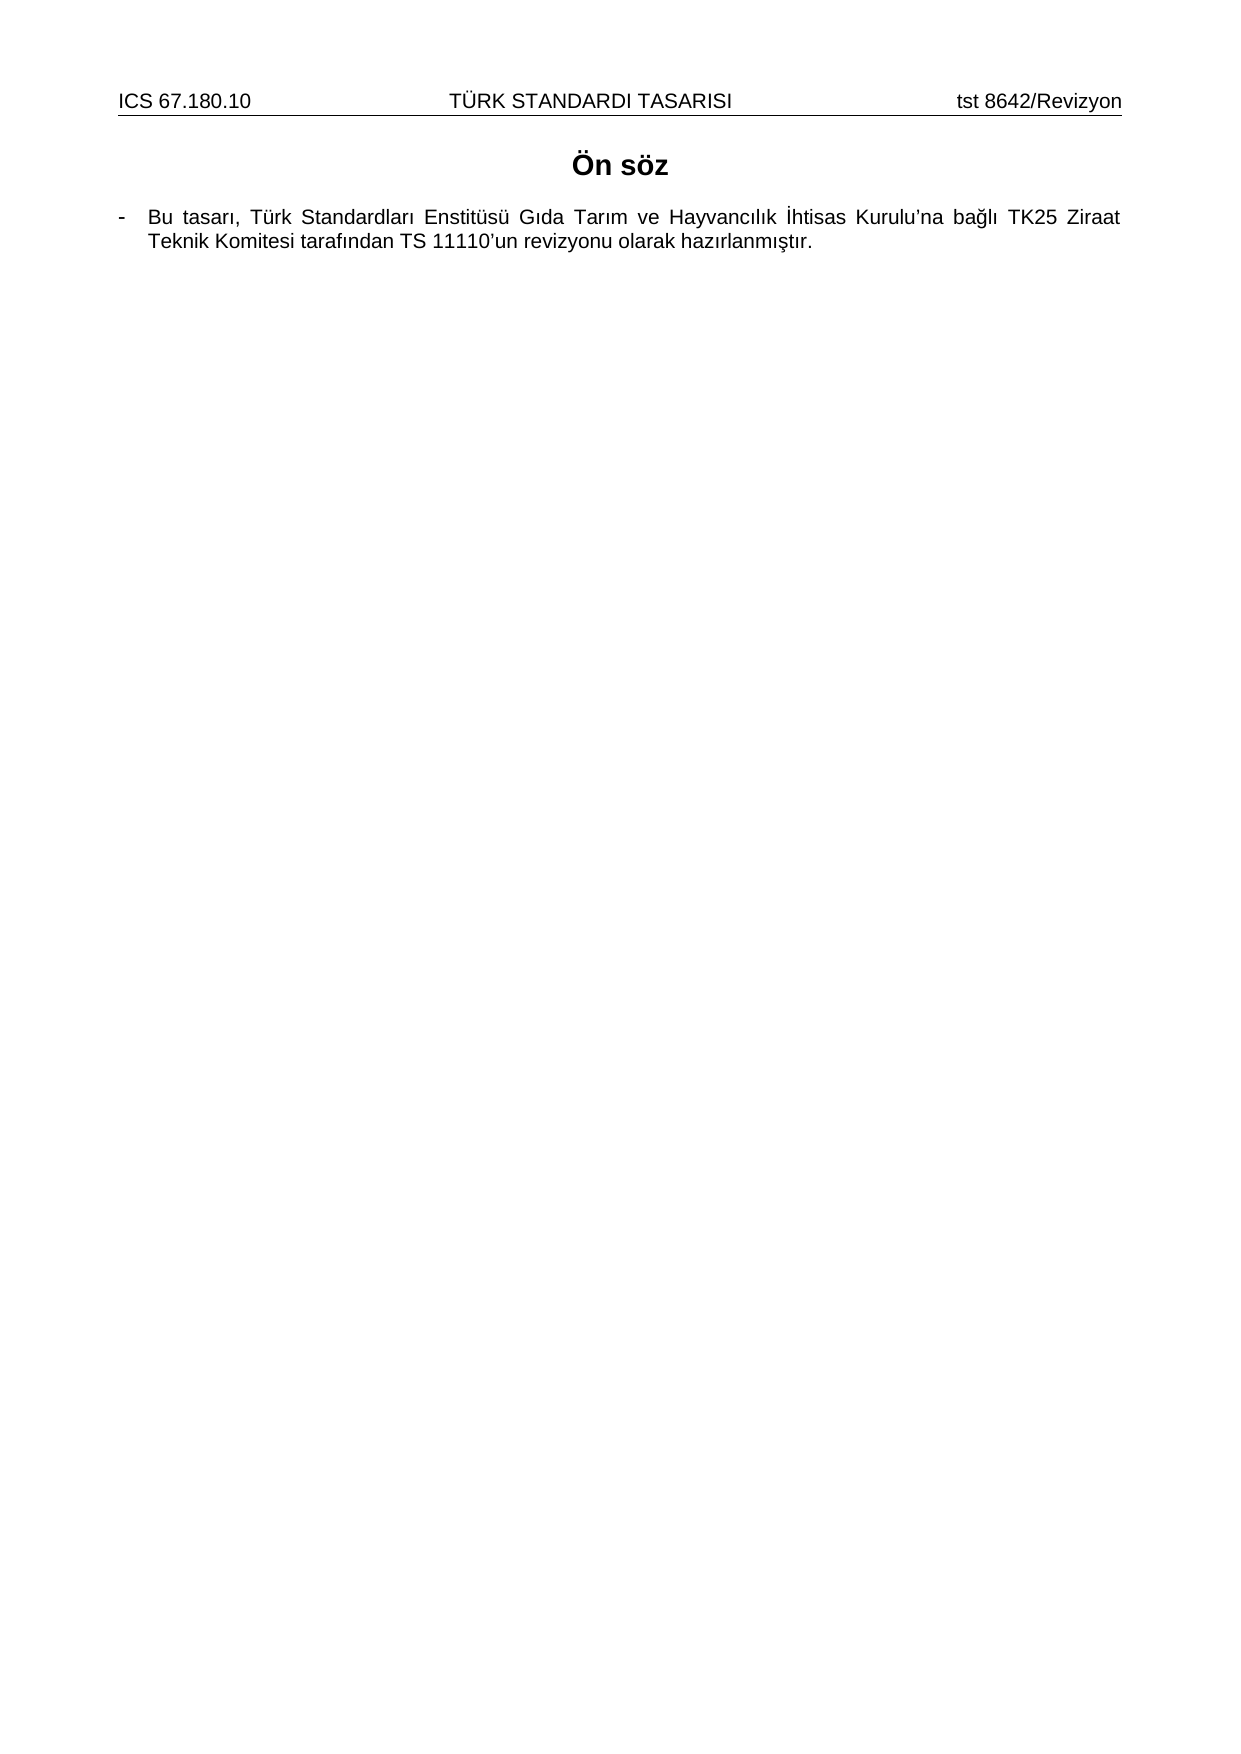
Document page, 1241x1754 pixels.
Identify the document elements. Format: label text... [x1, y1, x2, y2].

list Bu tasarı, Türk Standardları Enstitüsü Gıda Tarım ve Hayvancılık İhtisas Kurulu’na bağlı TK25 Ziraat Teknik Komitesi tarafından TS 11110’un revizyonu olarak hazırlanmıştır. [118, 205, 1122, 253]
text Ön söz [118, 148, 1122, 181]
